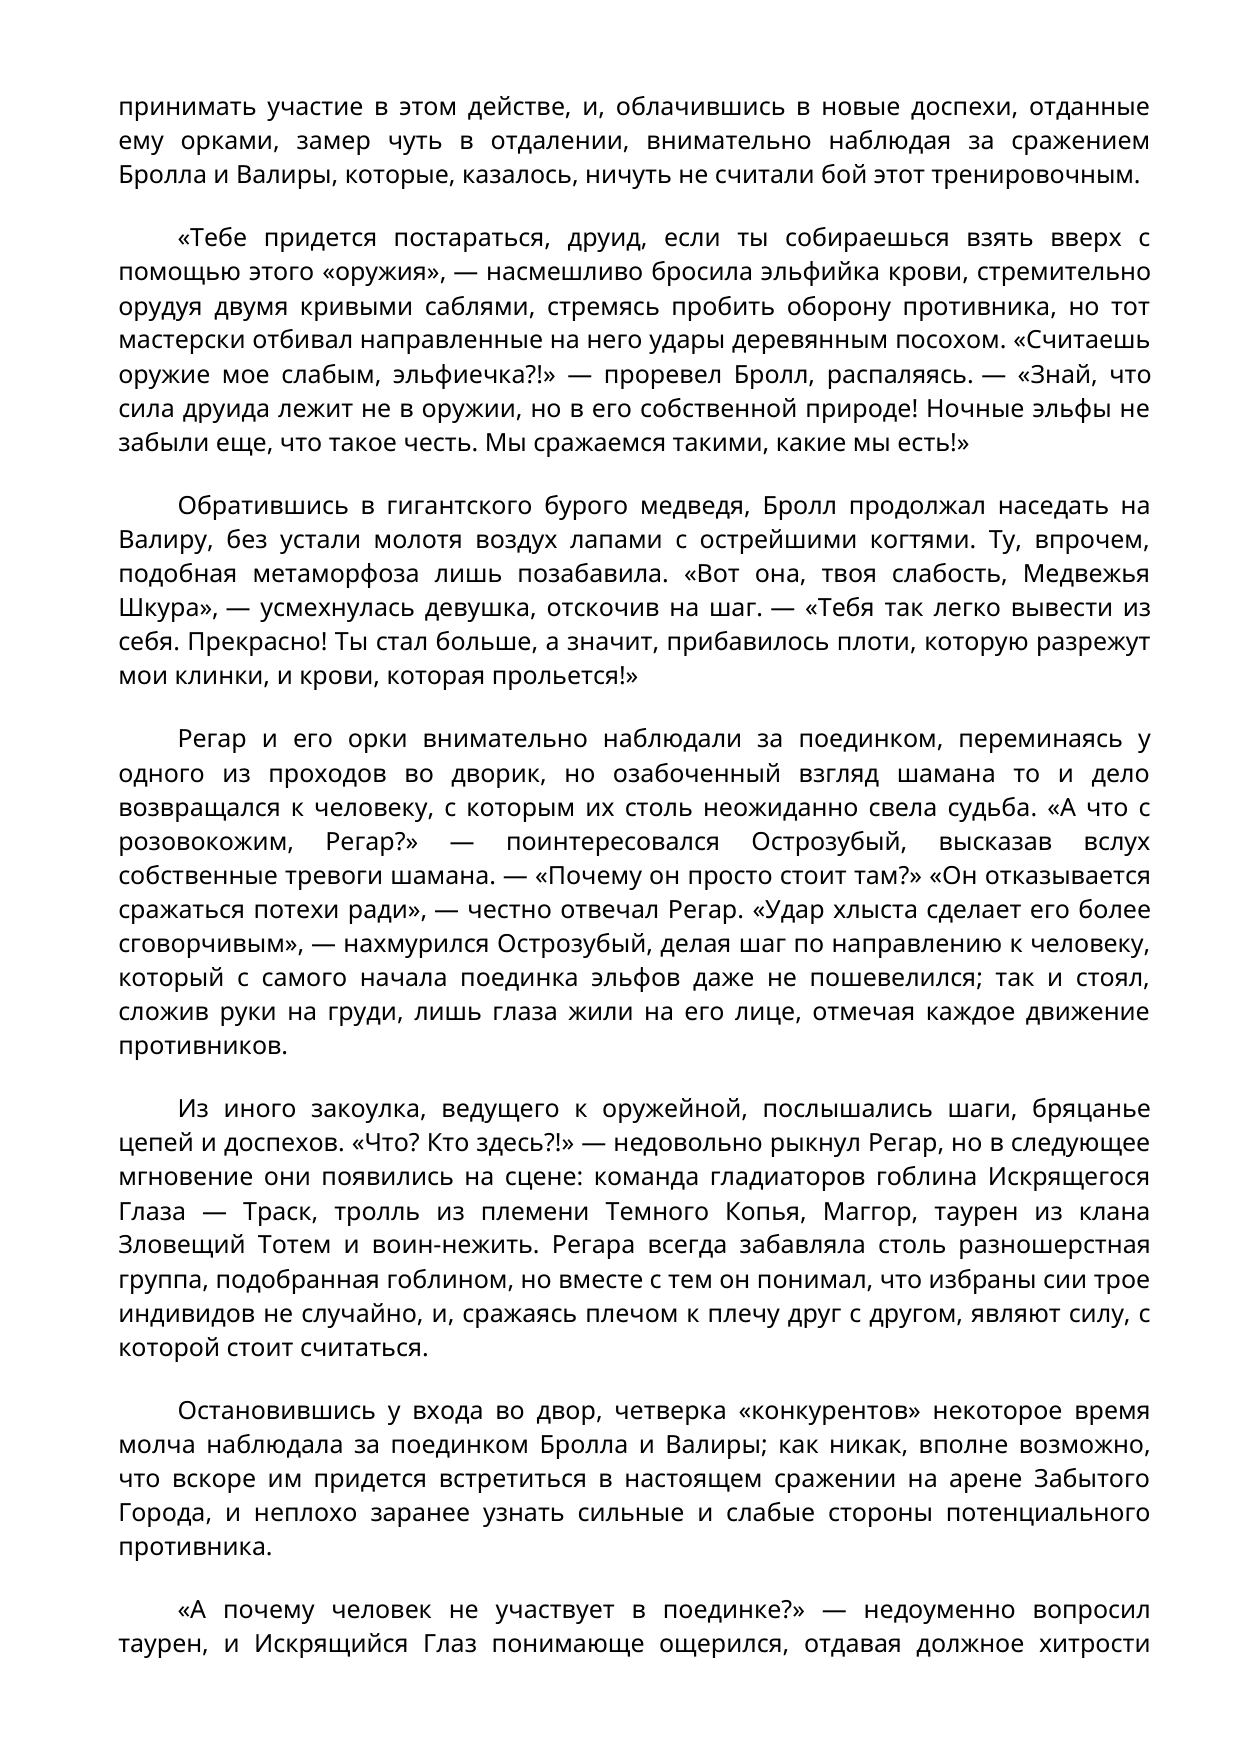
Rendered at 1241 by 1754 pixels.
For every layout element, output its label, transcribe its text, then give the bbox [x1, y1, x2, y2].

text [118, 1592, 1152, 1660]
text «Тебе придется постараться, друид, если ты собираешься взять вверх с помощью этого «оружия», — насмешливо бросила эльфийка крови, стремительно орудуя двумя кривыми саблями, стремясь пробить оборону противника, но тот мастерски отбивал направленные на него удары деревянным посохом. «Считаешь оружие мое слабым, эльфиечка?!» — проревел Бролл, распаляясь. — «Знай, что сила друида лежит не в оружии, но в его собственной природе! Ночные эльфы не забыли еще, что такое честь. Мы сражаемся такими, какие мы есть!» [118, 220, 1152, 458]
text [118, 89, 1152, 191]
text Из иного закоулка, ведущего к оружейной, послышались шаги, бряцанье цепей и доспехов. «Что? Кто здесь?!» — недовольно рыкнул Регар, но в следующее мгновение они появились на сцене: команда гладиаторов гоблина Искрящегося Глаза — Траск, тролль из племени Темного Копья, Маггор, таурен из клана Зловещий Тотем и воин-нежить. Регара всегда забавляла столь разношерстная группа, подобранная гоблином, но вместе с тем он понимал, что избраны сии трое индивидов не случайно, и, сражаясь плечом к плечу друг с другом, являют силу, с которой стоит считаться. [118, 1091, 1152, 1363]
text Обратившись в гигантского бурого медведя, Бролл продолжал наседать на Валиру, без устали молотя воздух лапами с острейшими когтями. Ту, впрочем, подобная метаморфоза лишь позабавила. «Вот она, твоя слабость, Медвежья Шкура», — усмехнулась девушка, отскочив на шаг. — «Тебя так легко вывести из себя. Прекрасно! Ты стал больше, а значит, прибавилось плоти, которую разрежут мои клинки, и крови, которая прольется!» [118, 488, 1152, 692]
text Регар и его орки внимательно наблюдали за поединком, переминаясь у одного из проходов во дворик, но озабоченный взгляд шамана то и дело возвращался к человеку, с которым их столь неожиданно свела судьба. «А что с розовокожим, Регар?» — поинтересовался Острозубый, высказав вслух собственные тревоги шамана. — «Почему он просто стоит там?» «Он отказывается сражаться потехи ради», — честно отвечал Регар. «Удар хлыста сделает его более сговорчивым», — нахмурился Острозубый, делая шаг по направлению к человеку, который с самого начала поединка эльфов даже не пошевелился; так и стоял, сложив руки на груди, лишь глаза жили на его лице, отмечая каждое движение противников. [118, 721, 1152, 1062]
text Остановившись у входа во двор, четверка «конкурентов» некоторое время молча наблюдала за поединком Бролла и Валиры; как никак, вполне возможно, что вскоре им придется встретиться в настоящем сражении на арене Забытого Города, и неплохо заранее узнать сильные и слабые стороны потенциального противника. [118, 1393, 1152, 1563]
